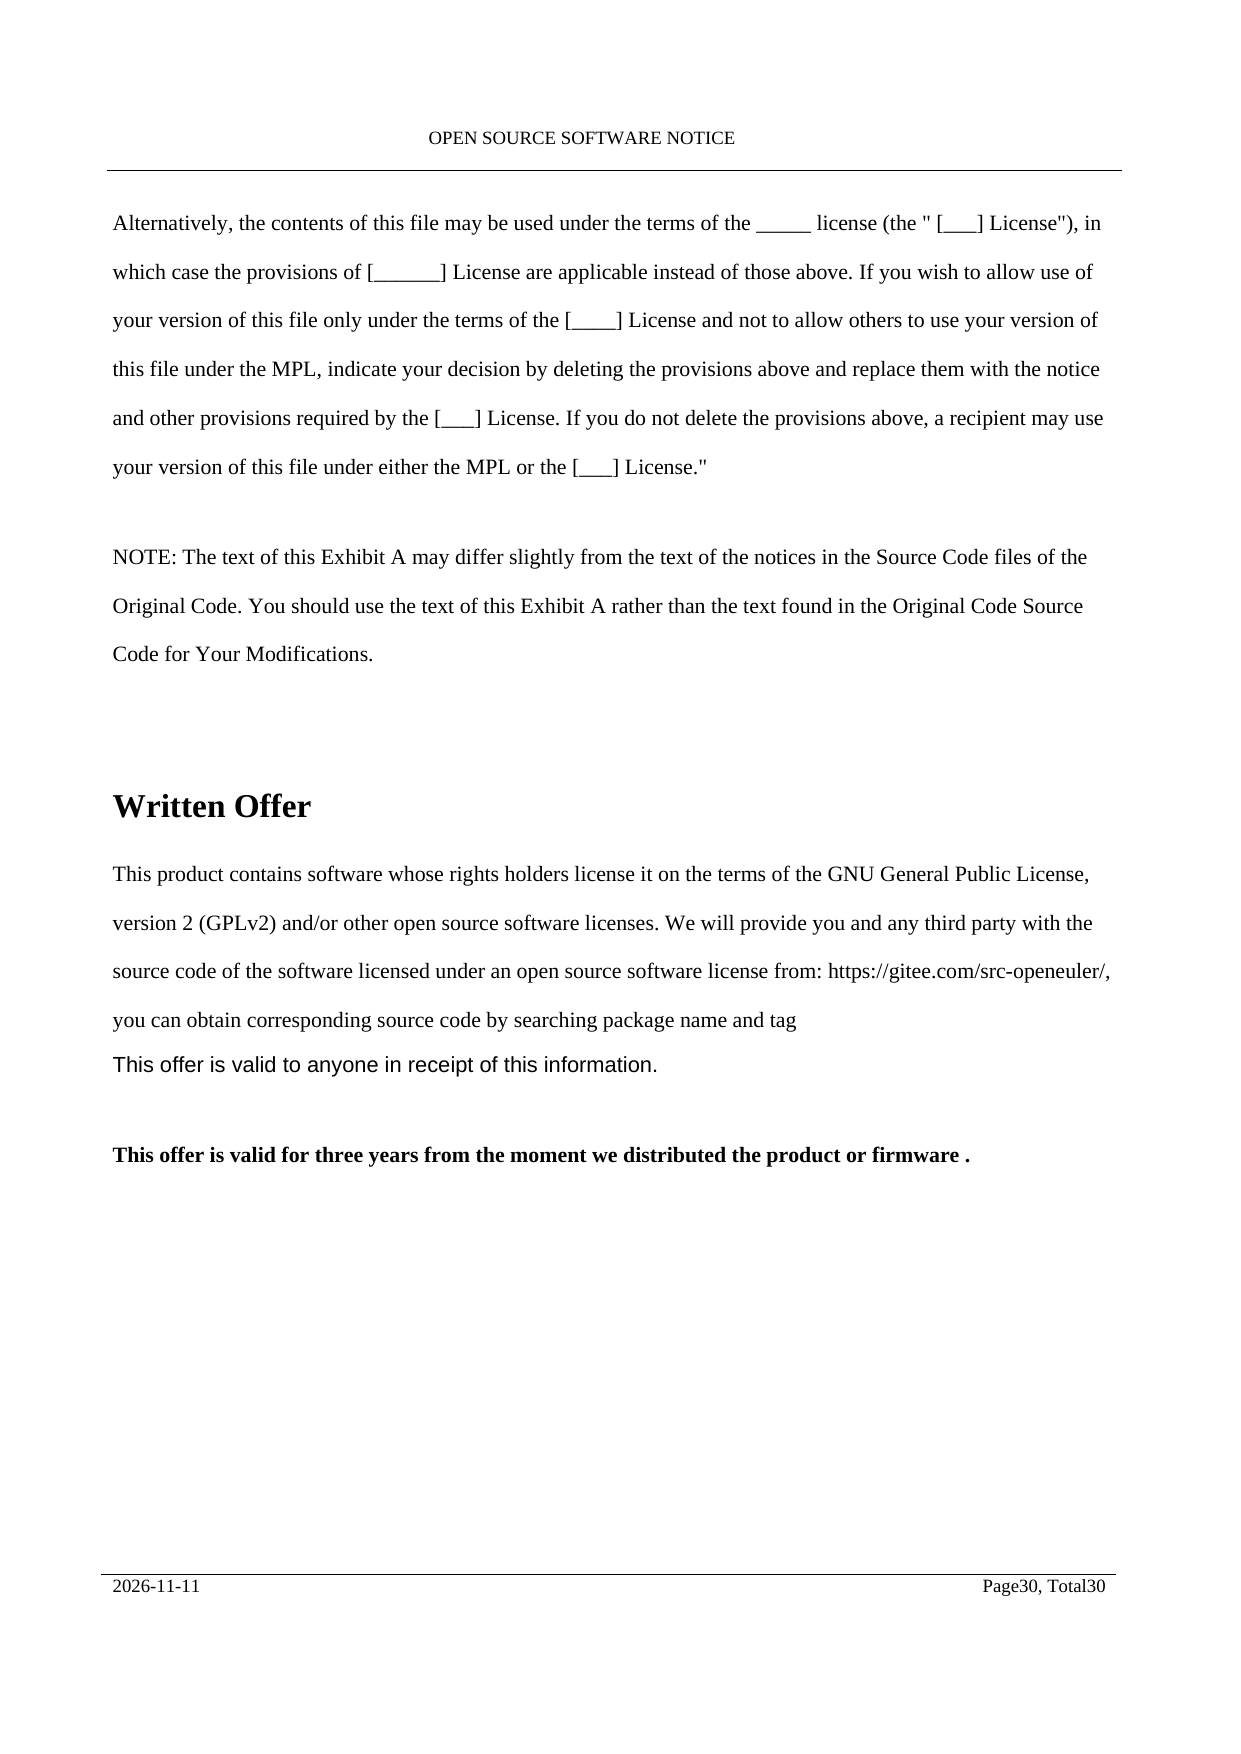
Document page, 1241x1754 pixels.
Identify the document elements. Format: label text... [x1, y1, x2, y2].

text Alternatively, the contents of this file may be used under the terms of the _____ license (the " [___] License"), in which case the provisions of [______] License are applicable instead of those above. If you wish to allow use of your version of this file only under the terms of the [____] License and not to allow others to use your version of this file under the MPL, indicate your decision by deleting the provisions above and replace them with the notice and other provisions required by the [___] License. If you do not delete the provisions above, a recipient may use your version of this file under either the MPL or the [___] License." [112, 206, 1128, 483]
text This offer is valid to anyone in receipt of this information. [112, 1049, 1128, 1081]
text This product contains software whose rights holders license it on the terms of the GNU General Public License, version 2 (GPLv2) and/or other open source software licenses. We will provide you and any third party with the source code of the software licensed under an open source software license from: https://gitee.com/src-openeuler/, you can obtain corresponding source code by searching package name and tag [112, 857, 1128, 1036]
text NOTE: The text of this Exhibit A may differ slightly from the text of the notices in the Source Code files of the Original Code. You should use the text of this Exhibit A rather than the text found in the Original Code Source Code for Your Modifications. [112, 540, 1128, 670]
text This offer is valid for three years from the moment we distributed the product or firmware . [112, 1139, 1128, 1171]
text Written Offer [112, 773, 1128, 838]
